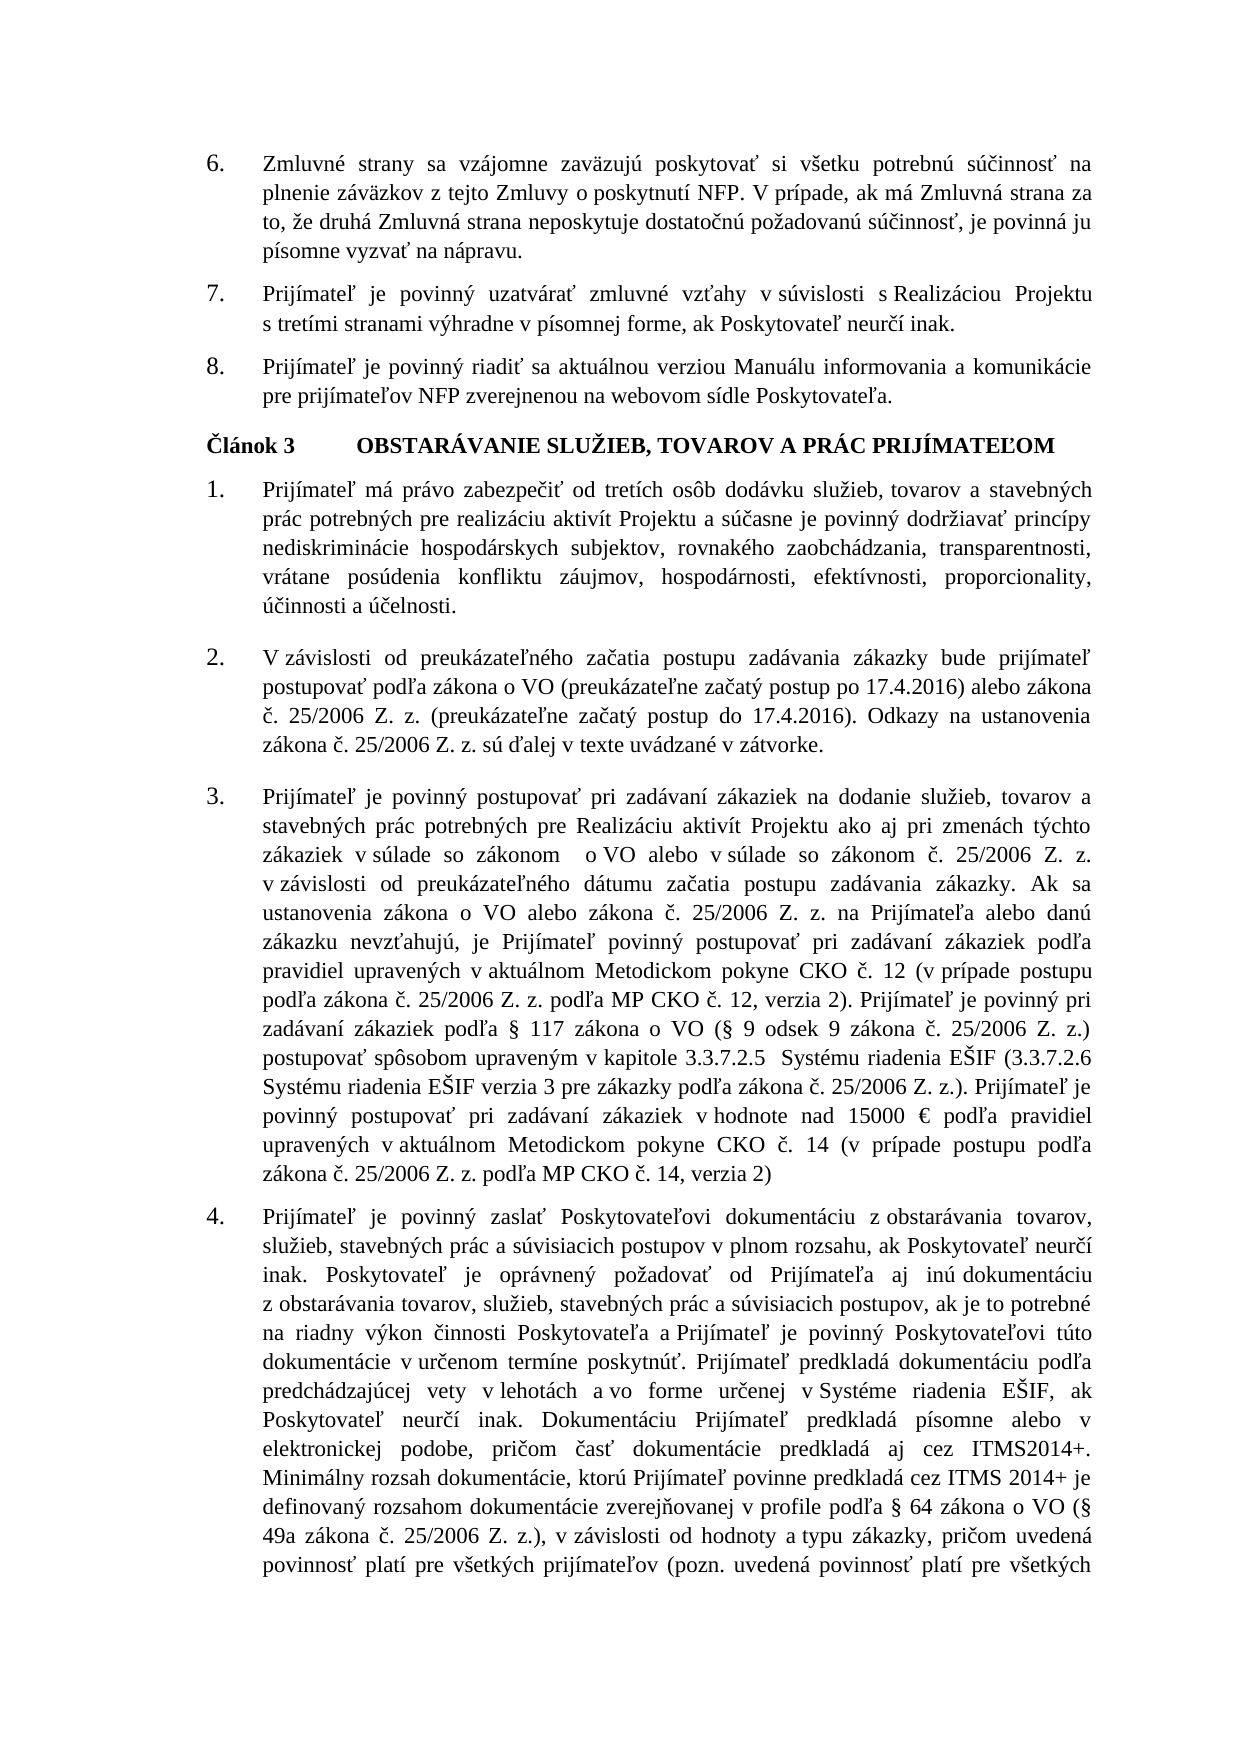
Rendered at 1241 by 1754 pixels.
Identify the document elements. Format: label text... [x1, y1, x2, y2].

list Prijímateľ má právo zabezpečiť od tretích osôb dodávku služieb, tovarov a stavebných prác potrebných pre realizáciu aktivít Projektu a súčasne je povinný dodržiavať princípy nediskriminácie hospodárskych subjektov, rovnakého zaobchádzania, transparentnosti, vrátane posúdenia konfliktu záujmov, hospodárnosti, efektívnosti, proporcionality, účinnosti a účelnosti. [206, 474, 1092, 618]
list Zmluvné strany sa vzájomne zaväzujú poskytovať si všetku potrebnú súčinnosť na plnenie záväzkov z tejto Zmluvy o poskytnutí NFP. V prípade, ak má Zmluvná strana za to, že druhá Zmluvná strana neposkytuje dostatočnú požadovanú súčinnosť, je povinná ju písomne vyzvať na nápravu. [206, 148, 1092, 263]
list V závislosti od preukázateľného začatia postupu zadávania zákazky bude prijímateľ postupovať podľa zákona o VO (preukázateľne začatý postup po 17.4.2016) alebo zákona č. 25/2006 Z. z. (preukázateľne začatý postup do 17.4.2016). Odkazy na ustanovenia zákona č. 25/2006 Z. z. sú ďalej v texte uvádzané v zátvorke. [206, 642, 1092, 757]
subtitle Článok 3 OBSTARÁVANIE SLUŽIEB, TOVAROV A PRÁC PRIJÍMATEĽOM [206, 432, 1092, 459]
list Prijímateľ je povinný riadiť sa aktuálnou verziou Manuálu informovania a komunikácie pre prijímateľov NFP zverejnenou na webovom sídle Poskytovateľa. [206, 351, 1092, 409]
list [206, 1201, 1092, 1577]
list Prijímateľ je povinný postupovať pri zadávaní zákaziek na dodanie služieb, tovarov a stavebných prác potrebných pre Realizáciu aktivít Projektu ako aj pri zmenách týchto zákaziek v súlade so zákonom o VO alebo v súlade so zákonom č. 25/2006 Z. z. v závislosti od preukázateľného dátumu začatia postupu zadávania zákazky. Ak sa ustanovenia zákona o VO alebo zákona č. 25/2006 Z. z. na Prijímateľa alebo danú zákazku nevzťahujú, je Prijímateľ povinný postupovať pri zadávaní zákaziek podľa pravidiel upravených v aktuálnom Metodickom pokyne CKO č. 12 (v prípade postupu podľa zákona č. 25/2006 Z. z. podľa MP CKO č. 12, verzia 2). Prijímateľ je povinný pri zadávaní zákaziek podľa § 117 zákona o VO (§ 9 odsek 9 zákona č. 25/2006 Z. z.) postupovať spôsobom upraveným v kapitole 3.3.7.2.5 Systému riadenia EŠIF (3.3.7.2.6 Systému riadenia EŠIF verzia 3 pre zákazky podľa zákona č. 25/2006 Z. z.). Prijímateľ je povinný postupovať pri zadávaní zákaziek v hodnote nad 15000 € podľa pravidiel upravených v aktuálnom Metodickom pokyne CKO č. 14 (v prípade postupu podľa zákona č. 25/2006 Z. z. podľa MP CKO č. 14, verzia 2) [206, 781, 1092, 1186]
list Prijímateľ je povinný uzatvárať zmluvné vzťahy v súvislosti s Realizáciou Projektu s tretími stranami výhradne v písomnej forme, ak Poskytovateľ neurčí inak. [206, 278, 1092, 336]
